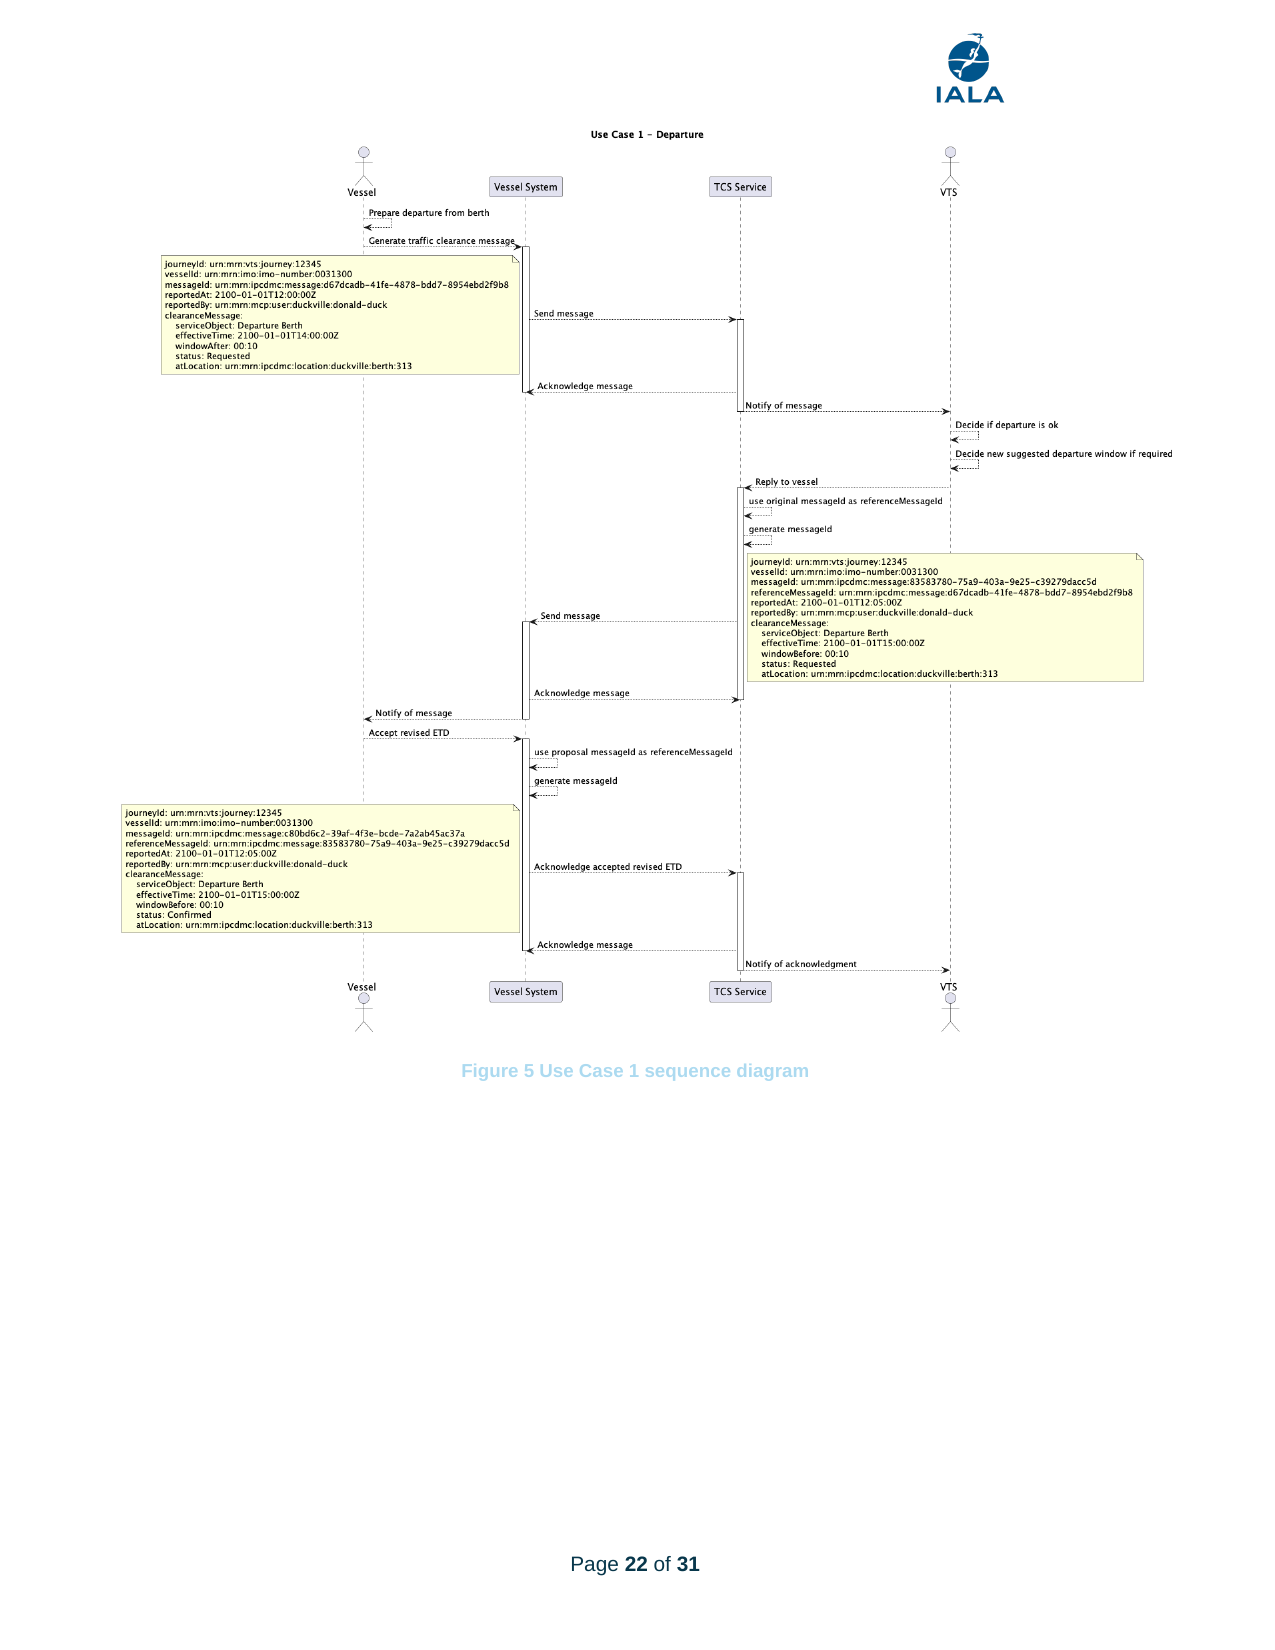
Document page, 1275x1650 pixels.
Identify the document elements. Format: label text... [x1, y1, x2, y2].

text Figure 5 Use Case 1 sequence diagram [118, 1060, 1152, 1081]
picture [118, 25, 1176, 1035]
